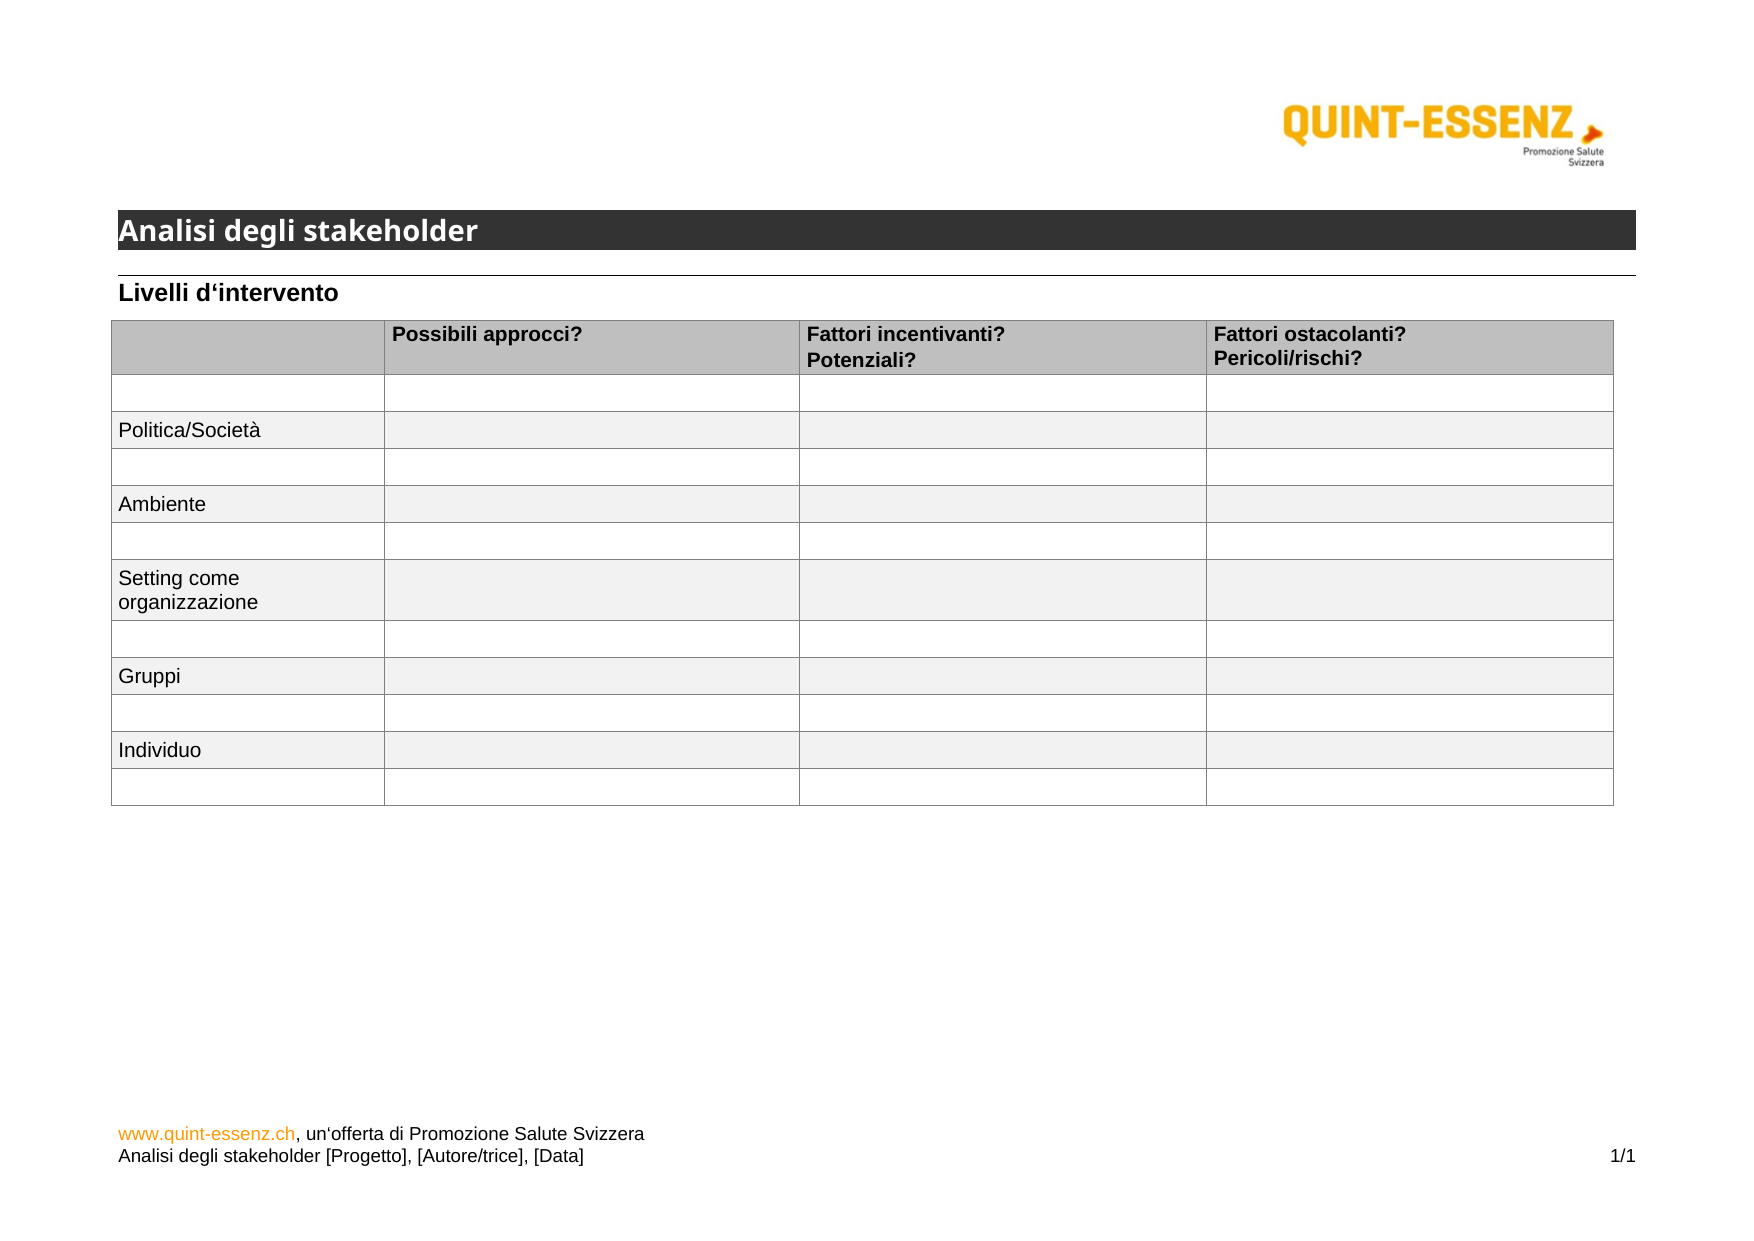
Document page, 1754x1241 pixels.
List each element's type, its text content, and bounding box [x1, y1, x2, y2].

table_cell [800, 412, 1206, 448]
table_cell Gruppi [112, 658, 384, 694]
table_cell [112, 769, 384, 805]
picture [1252, 73, 1636, 198]
table_cell [385, 732, 799, 768]
table_cell [112, 695, 384, 731]
table_cell [800, 658, 1206, 694]
table_cell [800, 769, 1206, 805]
table_cell [1207, 732, 1613, 768]
text Analisi degli stakeholder [118, 210, 1636, 250]
table_cell [800, 523, 1206, 559]
table_cell Politica/Società [112, 412, 384, 448]
table_cell [385, 695, 799, 731]
table_cell [112, 621, 384, 657]
table_cell [385, 658, 799, 694]
table_cell [800, 375, 1206, 411]
table_cell [1207, 449, 1613, 485]
table_cell Ambiente [112, 486, 384, 522]
table_cell [1207, 412, 1613, 448]
table_cell Setting come organizzazione [112, 560, 384, 620]
table_cell [1207, 523, 1613, 559]
table_cell [800, 486, 1206, 522]
table_cell [385, 449, 799, 485]
table_header Fattori incentivanti? Potenziali? [800, 321, 1206, 374]
table_cell [1207, 658, 1613, 694]
table_cell [1207, 486, 1613, 522]
table_cell [385, 375, 799, 411]
table_cell [1207, 769, 1613, 805]
table_cell [385, 769, 799, 805]
table_cell [385, 486, 799, 522]
table_cell [800, 560, 1206, 620]
table_cell [800, 449, 1206, 485]
table_header Fattori ostacolanti? Pericoli/rischi? [1207, 321, 1613, 374]
table_header [112, 321, 384, 374]
table_cell [1207, 560, 1613, 620]
table_cell [385, 621, 799, 657]
table_cell [385, 560, 799, 620]
table_cell [112, 375, 384, 411]
text Livelli d‘intervento [118, 276, 1636, 307]
table_cell [1207, 695, 1613, 731]
table_cell [800, 621, 1206, 657]
table_cell [385, 523, 799, 559]
table_cell [112, 523, 384, 559]
table_cell [112, 449, 384, 485]
table_cell [1207, 621, 1613, 657]
table_header Possibili approcci? [385, 321, 799, 374]
table_cell [800, 695, 1206, 731]
table_cell [800, 732, 1206, 768]
table_cell [385, 412, 799, 448]
table_cell Individuo [112, 732, 384, 768]
table_cell [1207, 375, 1613, 411]
